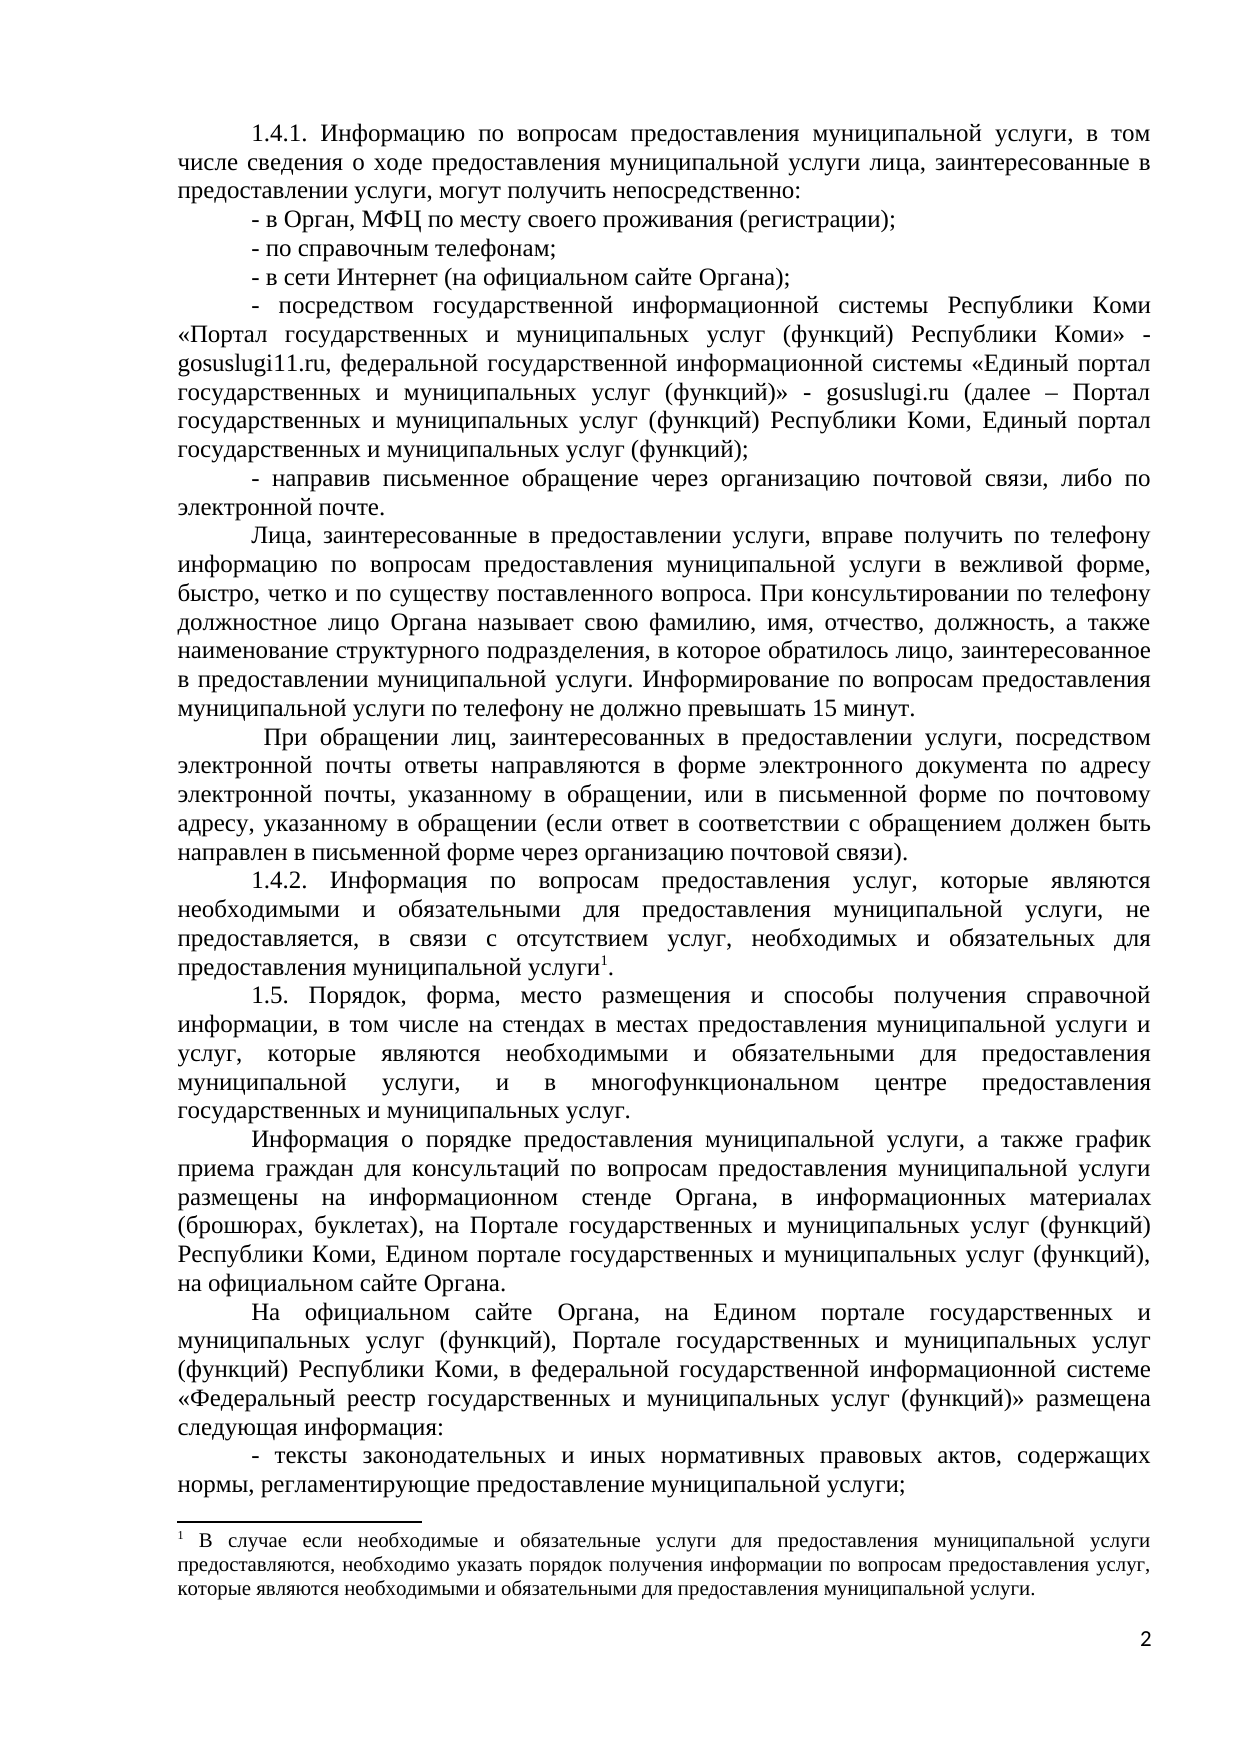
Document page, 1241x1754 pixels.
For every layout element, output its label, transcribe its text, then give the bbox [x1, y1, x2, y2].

text 1.4.1. Информацию по вопросам предоставления муниципальной услуги, в том числе сведения о ходе предоставления муниципальной услуги лица, заинтересованные в предоставлении услуги, могут получить непосредственно: [177, 118, 1152, 204]
text - посредством государственной информационной системы Республики Коми «Портал государственных и муниципальных услуг (функций) Республики Коми» - gosuslugi11.ru, федеральной государственной информационной системы «Единый портал государственных и муниципальных услуг (функций)» - gosuslugi.ru (далее – Портал государственных и муниципальных услуг (функций) Республики Коми, Единый портал государственных и муниципальных услуг (функций); [177, 291, 1152, 463]
text 1.4.2. Информация по вопросам предоставления услуг, которые являются необходимыми и обязательными для предоставления муниципальной услуги, не предоставляется, в связи с отсутствием услуг, необходимых и обязательных для предоставления муниципальной услуги. [177, 866, 1152, 981]
text На официальном сайте Органа, на Едином портале государственных и муниципальных услуг (функций), Портале государственных и муниципальных услуг (функций) Республики Коми, в федеральной государственной информационной системе «Федеральный реестр государственных и муниципальных услуг (функций)» размещена следующая информация: [177, 1297, 1152, 1441]
text - тексты законодательных и иных нормативных правовых актов, содержащих нормы, регламентирующие предоставление муниципальной услуги; [177, 1441, 1152, 1498]
text Информация о порядке предоставления муниципальной услуги, а также график приема граждан для консультаций по вопросам предоставления муниципальной услуги размещены на информационном стенде Органа, в информационных материалах (брошюрах, буклетах), на Портале государственных и муниципальных услуг (функций) Республики Коми, Едином портале государственных и муниципальных услуг (функций), на официальном сайте Органа. [177, 1124, 1152, 1297]
text - по справочным телефонам; [177, 233, 1152, 262]
text При обращении лиц, заинтересованных в предоставлении услуги, посредством электронной почты ответы направляются в форме электронного документа по адресу электронной почты, указанному в обращении, или в письменной форме по почтовому адресу, указанному в обращении (если ответ в соответствии с обращением должен быть направлен в письменной форме через организацию почтовой связи). [177, 722, 1152, 866]
text Лица, заинтересованные в предоставлении услуги, вправе получить по телефону информацию по вопросам предоставления муниципальной услуги в вежливой форме, быстро, четко и по существу поставленного вопроса. При консультировании по телефону должностное лицо Органа называет свою фамилию, имя, отчество, должность, а также наименование структурного подразделения, в которое обратилось лицо, заинтересованное в предоставлении муниципальной услуги. Информирование по вопросам предоставления муниципальной услуги по телефону не должно превышать 15 минут. [177, 521, 1152, 722]
text 1.5. Порядок, форма, место размещения и способы получения справочной информации, в том числе на стендах в местах предоставления муниципальной услуги и услуг, которые являются необходимыми и обязательными для предоставления муниципальной услуги, и в многофункциональном центре предоставления государственных и муниципальных услуг. [177, 981, 1152, 1124]
text - в Орган, МФЦ по месту своего проживания (регистрации); [177, 204, 1152, 233]
text - направив письменное обращение через организацию почтовой связи, либо по электронной почте. [177, 463, 1152, 521]
text - в сети Интернет (на официальном сайте Органа); [177, 262, 1152, 291]
